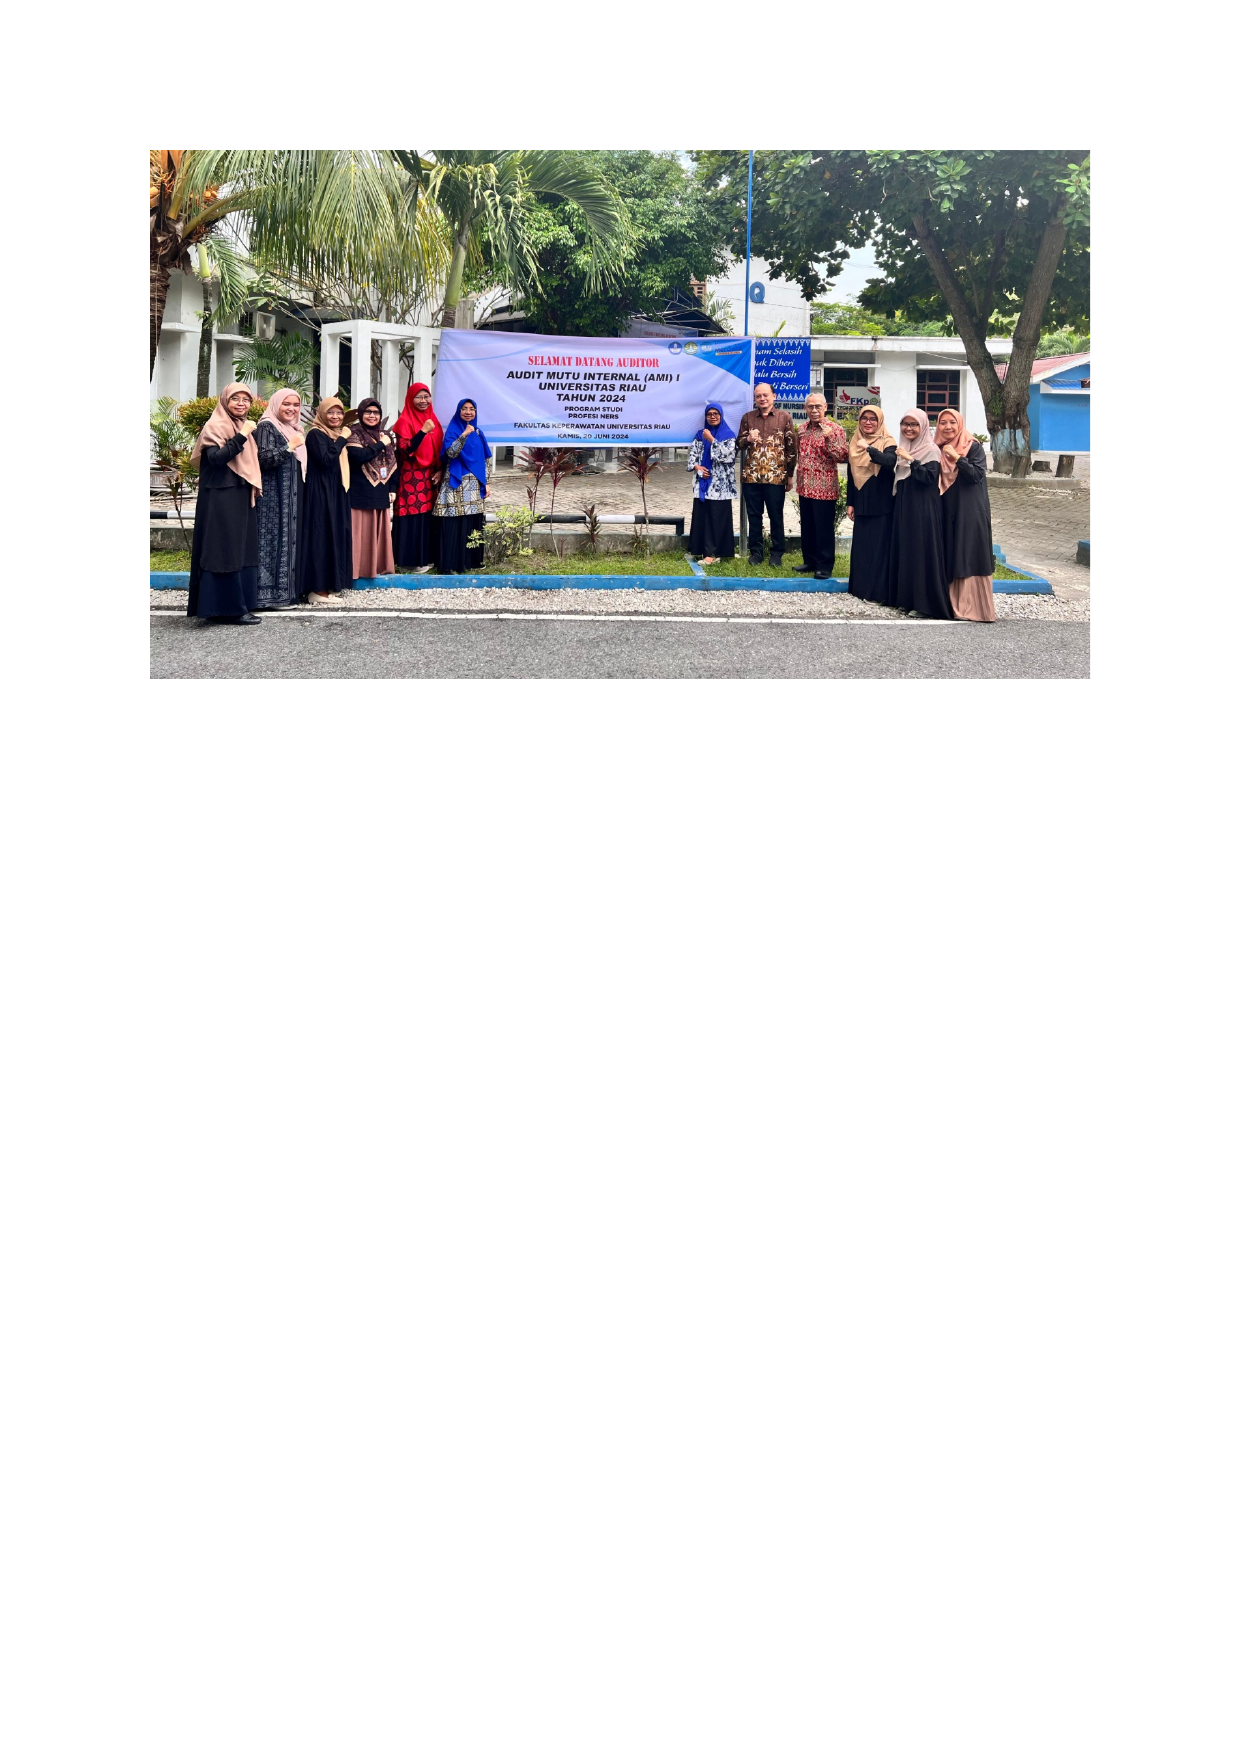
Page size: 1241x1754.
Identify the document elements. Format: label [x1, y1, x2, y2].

picture [150, 150, 1091, 679]
